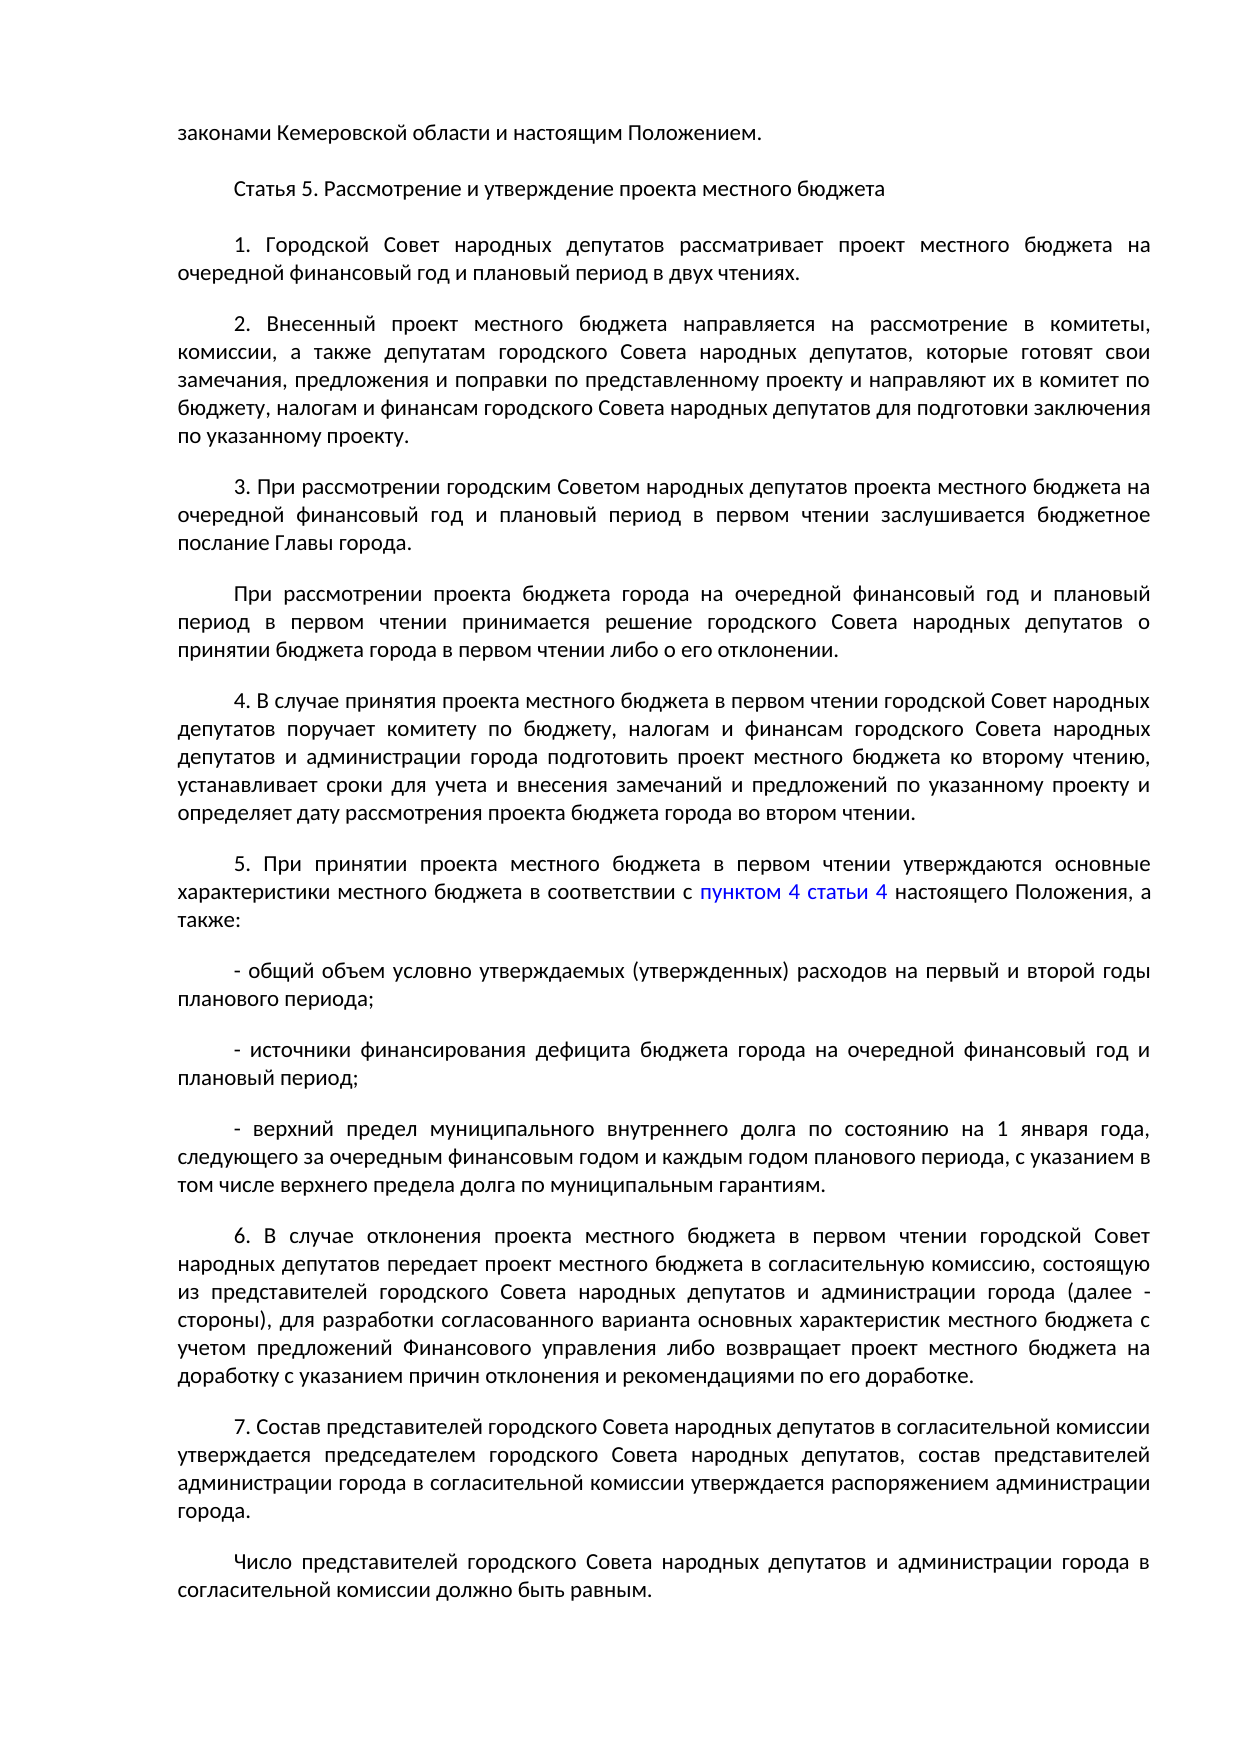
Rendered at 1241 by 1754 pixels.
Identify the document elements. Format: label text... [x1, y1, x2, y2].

text Число представителей городского Совета народных депутатов и администрации города в согласительной комиссии должно быть равным. [177, 1547, 1152, 1603]
text Статья 5. Рассмотрение и утверждение проекта местного бюджета [177, 174, 1152, 202]
text 2. Внесенный проект местного бюджета направляется на рассмотрение в комитеты, комиссии, а также депутатам городского Совета народных депутатов, которые готовят свои замечания, предложения и поправки по представленному проекту и направляют их в комитет по бюджету, налогам и финансам городского Совета народных депутатов для подготовки заключения по указанному проекту. [177, 309, 1152, 449]
text При рассмотрении проекта бюджета города на очередной финансовый год и плановый период в первом чтении принимается решение городского Совета народных депутатов о принятии бюджета города в первом чтении либо о его отклонении. [177, 579, 1152, 663]
text 6. В случае отклонения проекта местного бюджета в первом чтении городской Совет народных депутатов передает проект местного бюджета в согласительную комиссию, состоящую из представителей городского Совета народных депутатов и администрации города (далее - стороны), для разработки согласованного варианта основных характеристик местного бюджета с учетом предложений Финансового управления либо возвращает проект местного бюджета на доработку с указанием причин отклонения и рекомендациями по его доработке. [177, 1221, 1152, 1389]
text - верхний предел муниципального внутреннего долга по состоянию на 1 января года, следующего за очередным финансовым годом и каждым годом планового периода, с указанием в том числе верхнего предела долга по муниципальным гарантиям. [177, 1114, 1152, 1198]
text 1. Городской Совет народных депутатов рассматривает проект местного бюджета на очередной финансовый год и плановый период в двух чтениях. [177, 230, 1152, 286]
text - общий объем условно утверждаемых (утвержденных) расходов на первый и второй годы планового периода; [177, 956, 1152, 1012]
text 3. При рассмотрении городским Советом народных депутатов проекта местного бюджета на очередной финансовый год и плановый период в первом чтении заслушивается бюджетное послание Главы города. [177, 472, 1152, 556]
text 7. Состав представителей городского Совета народных депутатов в согласительной комиссии утверждается председателем городского Совета народных депутатов, состав представителей администрации города в согласительной комиссии утверждается распоряжением администрации города. [177, 1412, 1152, 1524]
text 5. При принятии проекта местного бюджета в первом чтении утверждаются основные характеристики местного бюджета в соответствии с пунктом 4 статьи 4 настоящего Положения, а также: [177, 849, 1152, 933]
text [177, 118, 1152, 146]
text - источники финансирования дефицита бюджета города на очередной финансовый год и плановый период; [177, 1035, 1152, 1091]
text 4. В случае принятия проекта местного бюджета в первом чтении городской Совет народных депутатов поручает комитету по бюджету, налогам и финансам городского Совета народных депутатов и администрации города подготовить проект местного бюджета ко второму чтению, устанавливает сроки для учета и внесения замечаний и предложений по указанному проекту и определяет дату рассмотрения проекта бюджета города во втором чтении. [177, 686, 1152, 826]
